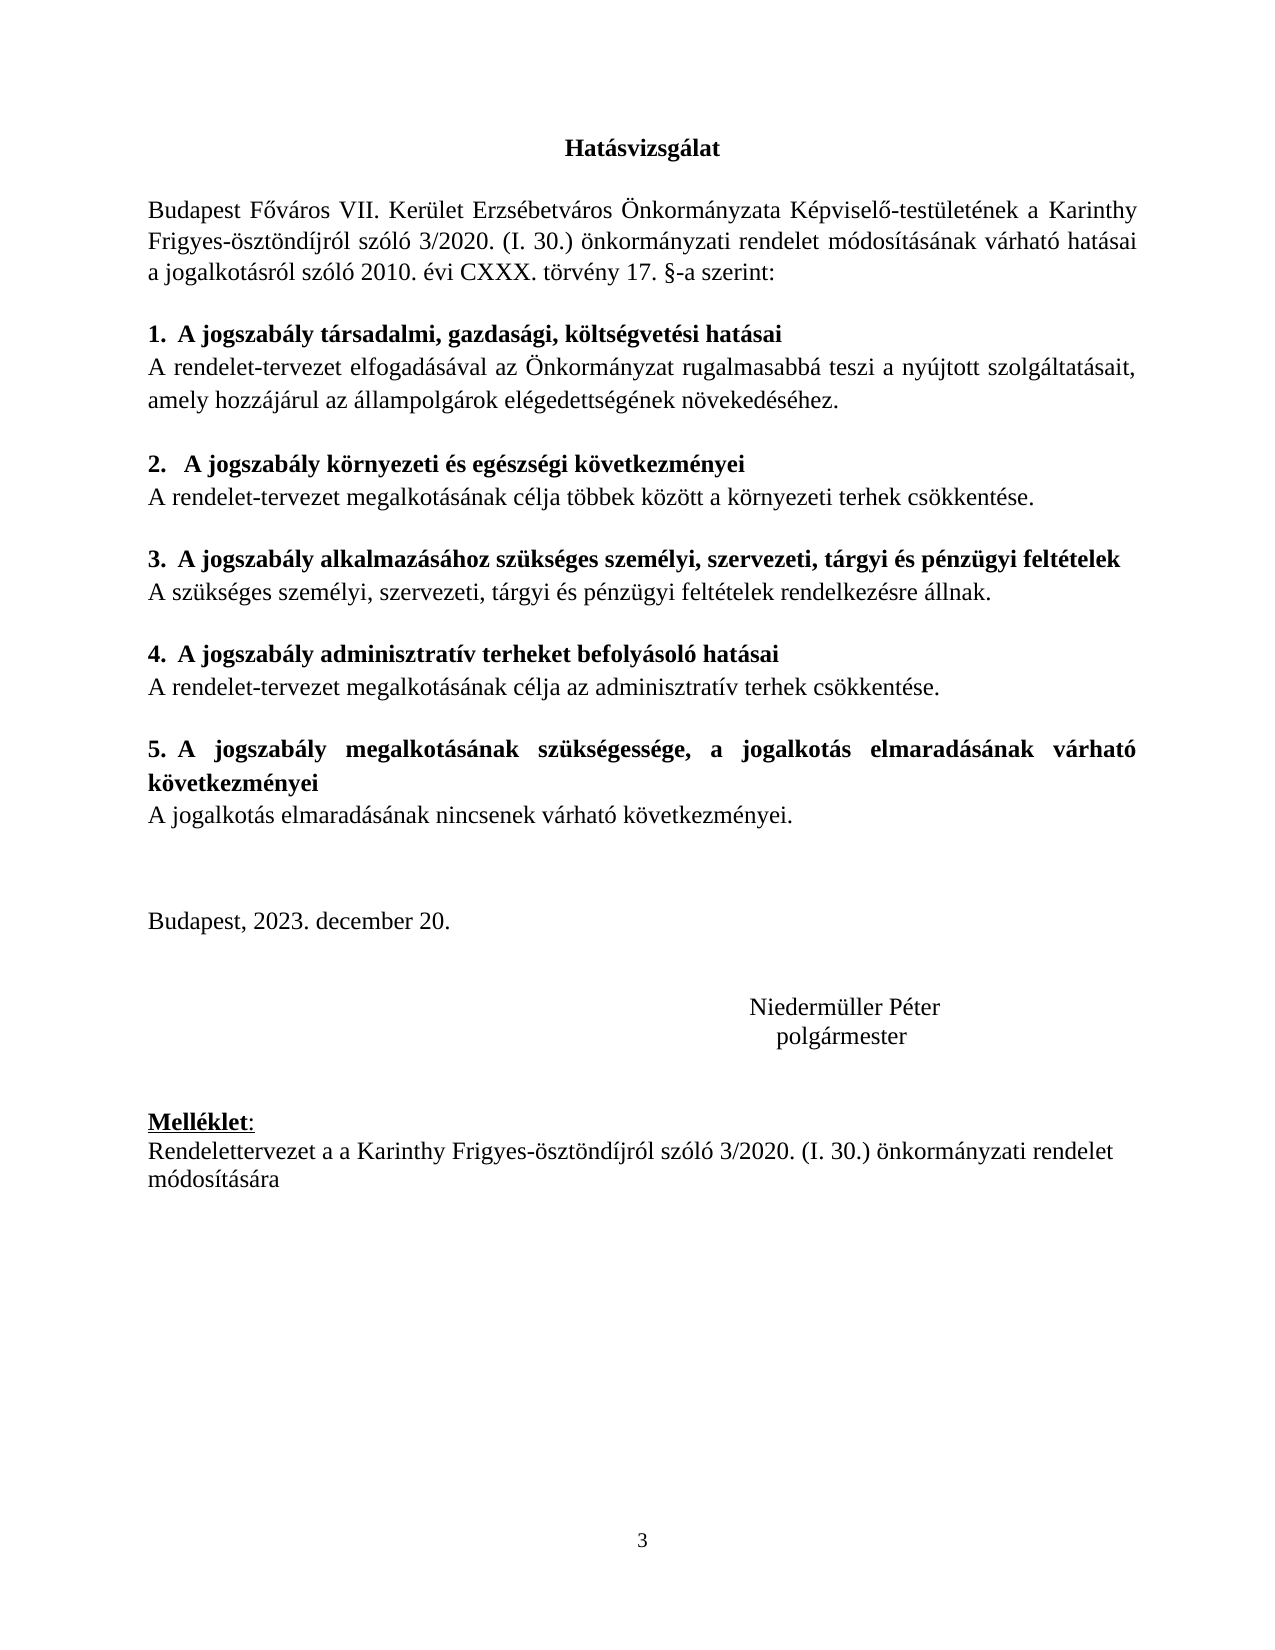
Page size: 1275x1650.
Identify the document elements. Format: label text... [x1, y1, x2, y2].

list A jogszabály adminisztratív terheket befolyásoló hatásai [148, 639, 1137, 668]
text Hatásvizsgálat [148, 133, 1137, 162]
text A jogalkotás elmaradásának nincsenek várható következményei. [148, 801, 1137, 829]
text A rendelet-tervezet elfogadásával az Önkormányzat rugalmasabbá teszi a nyújtott szolgáltatásait, amely hozzájárul az állampolgárok elégedettségének növekedéséhez. [148, 352, 1137, 414]
text Budapest, . . [148, 906, 1137, 934]
text A rendelet-tervezet megalkotásának célja az adminisztratív terhek csökkentése. [148, 672, 1137, 701]
list A jogszabály alkalmazásához szükséges személyi, szervezeti, tárgyi és pénzügyi feltételek [148, 544, 1137, 573]
text Budapest Főváros VII. Kerület Erzsébetváros Önkormányzata Képviselő-testületének a Karinthy Frigyes-ösztöndíjról szóló 3/2020. (I. 30.) önkormányzati rendelet módosításának várható hatásai a jogalkotásról szóló 2010. évi CXXX. törvény 17. §-a szerint: [148, 195, 1137, 286]
text Rendelettervezet a a Karinthy Frigyes-ösztöndíjról szóló 3/2020. (I. 30.) önkormányzati rendelet módosítására [148, 1136, 1137, 1193]
text A rendelet-tervezet megalkotásának célja többek között a környezeti terhek csökkentése. [148, 482, 1137, 511]
list A jogszabály környezeti és egészségi következményei [148, 449, 1137, 478]
text Melléklet: [148, 1107, 1137, 1136]
text A szükséges személyi, szervezeti, tárgyi és pénzügyi feltételek rendelkezésre állnak. [148, 577, 1137, 606]
list A jogszabály társadalmi, gazdasági, költségvetési hatásai [148, 319, 1137, 348]
list A jogszabály megalkotásának szükségessége, a jogalkotás elmaradásának várható következményei [148, 734, 1137, 796]
